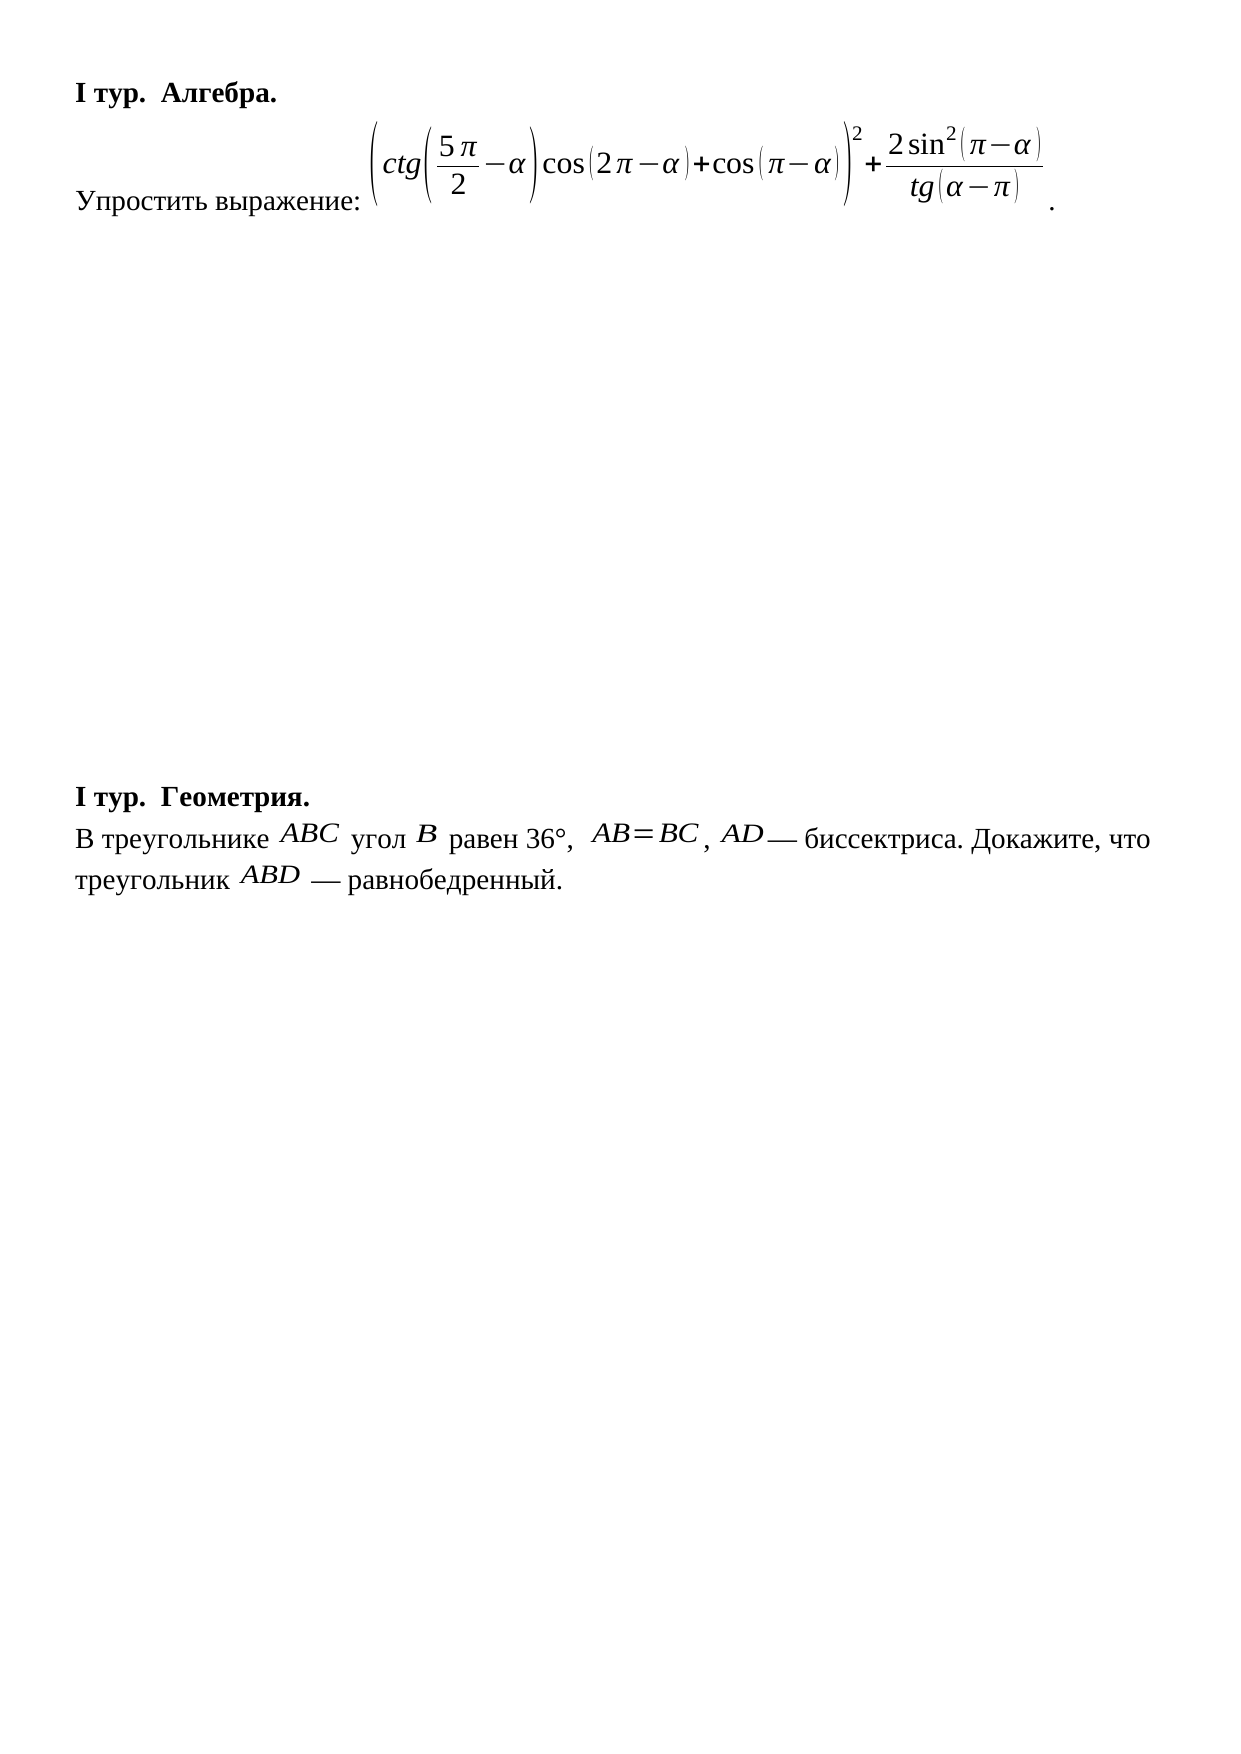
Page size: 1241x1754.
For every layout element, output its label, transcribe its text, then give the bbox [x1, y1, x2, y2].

text В треугольнике угол равен 36°, , — биссектриса. Докажите, что треугольник — равнобедренный. [75, 817, 1165, 896]
text Упростить выражение: . [75, 121, 1165, 216]
text I тур. Геометрия. [75, 779, 1165, 812]
text I тур. Алгебра. [75, 75, 1165, 108]
